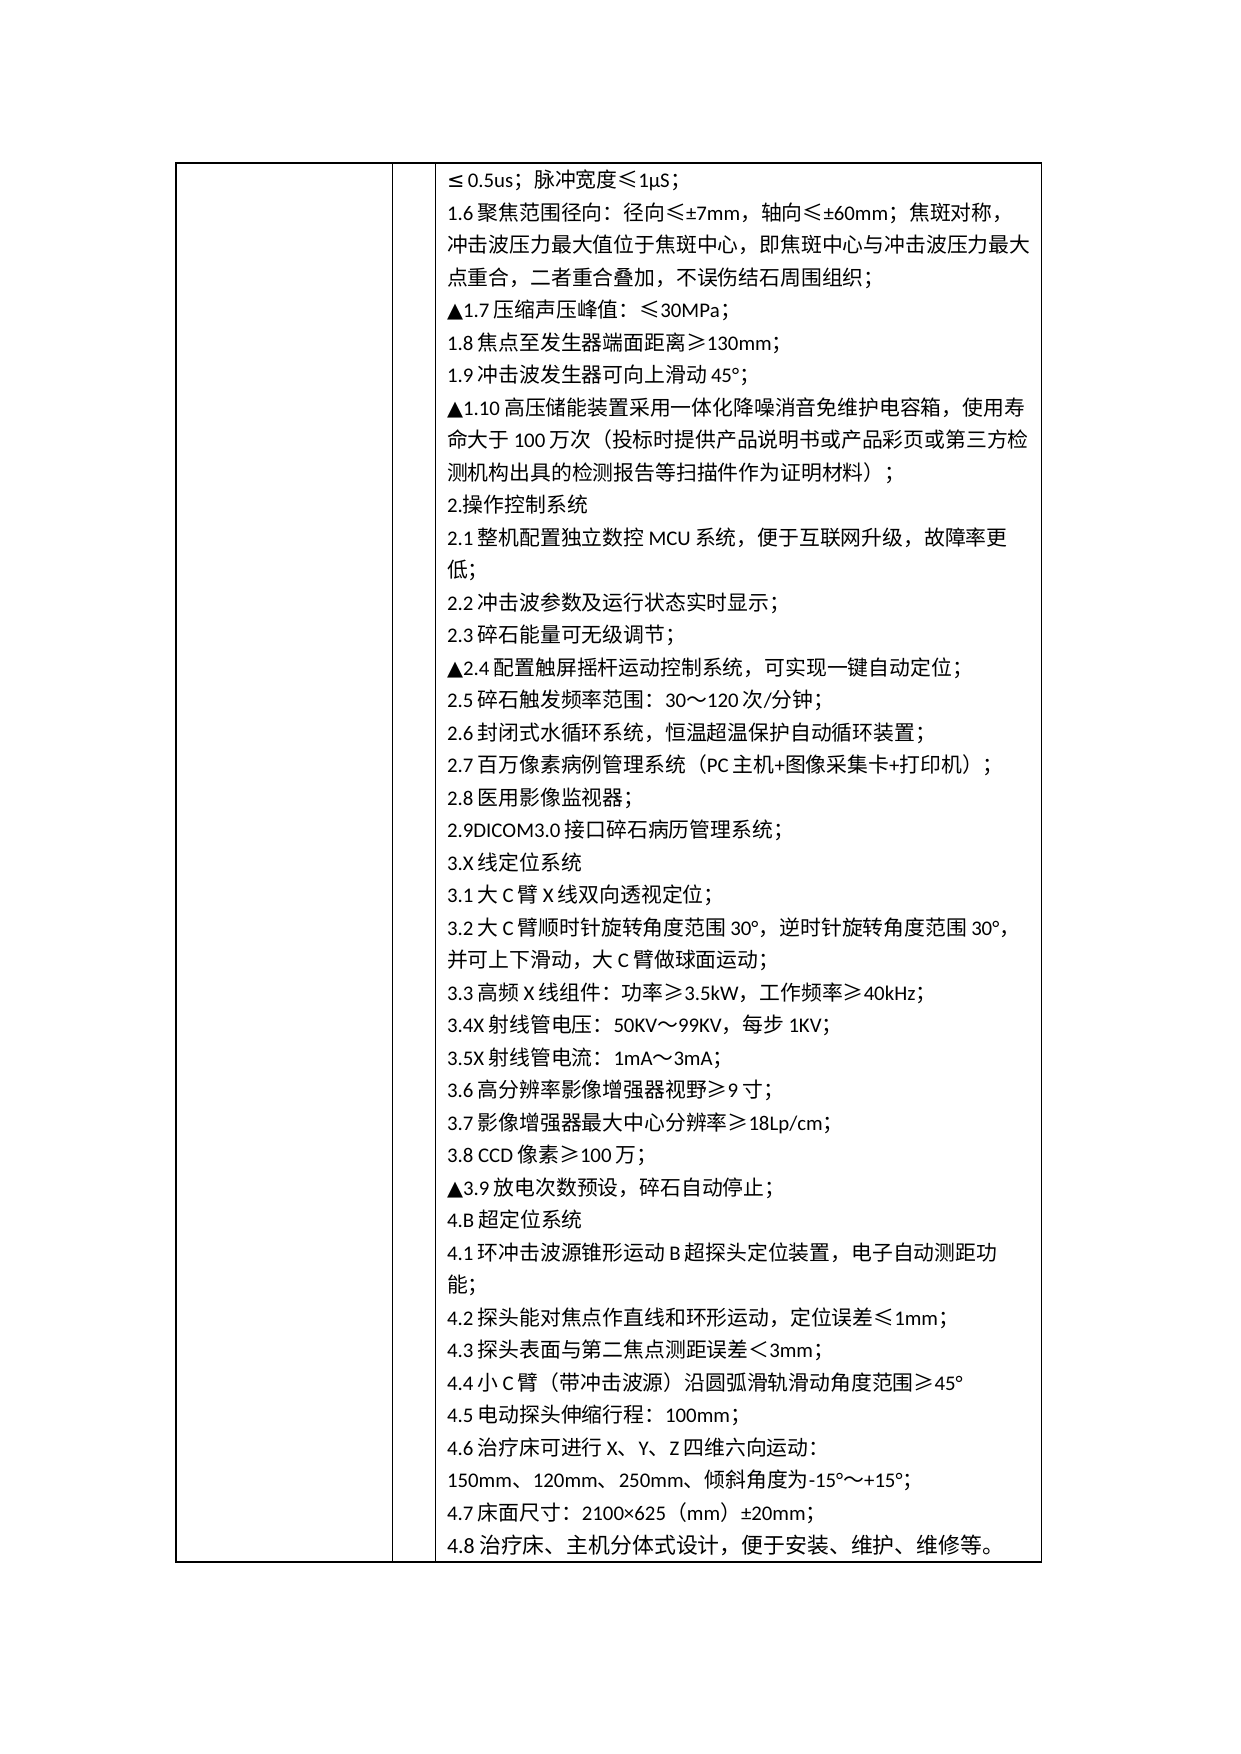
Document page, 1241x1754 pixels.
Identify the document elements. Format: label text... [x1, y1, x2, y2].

table_cell [177, 164, 392, 1561]
table_cell 1 [393, 164, 435, 1561]
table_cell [436, 164, 1041, 1561]
